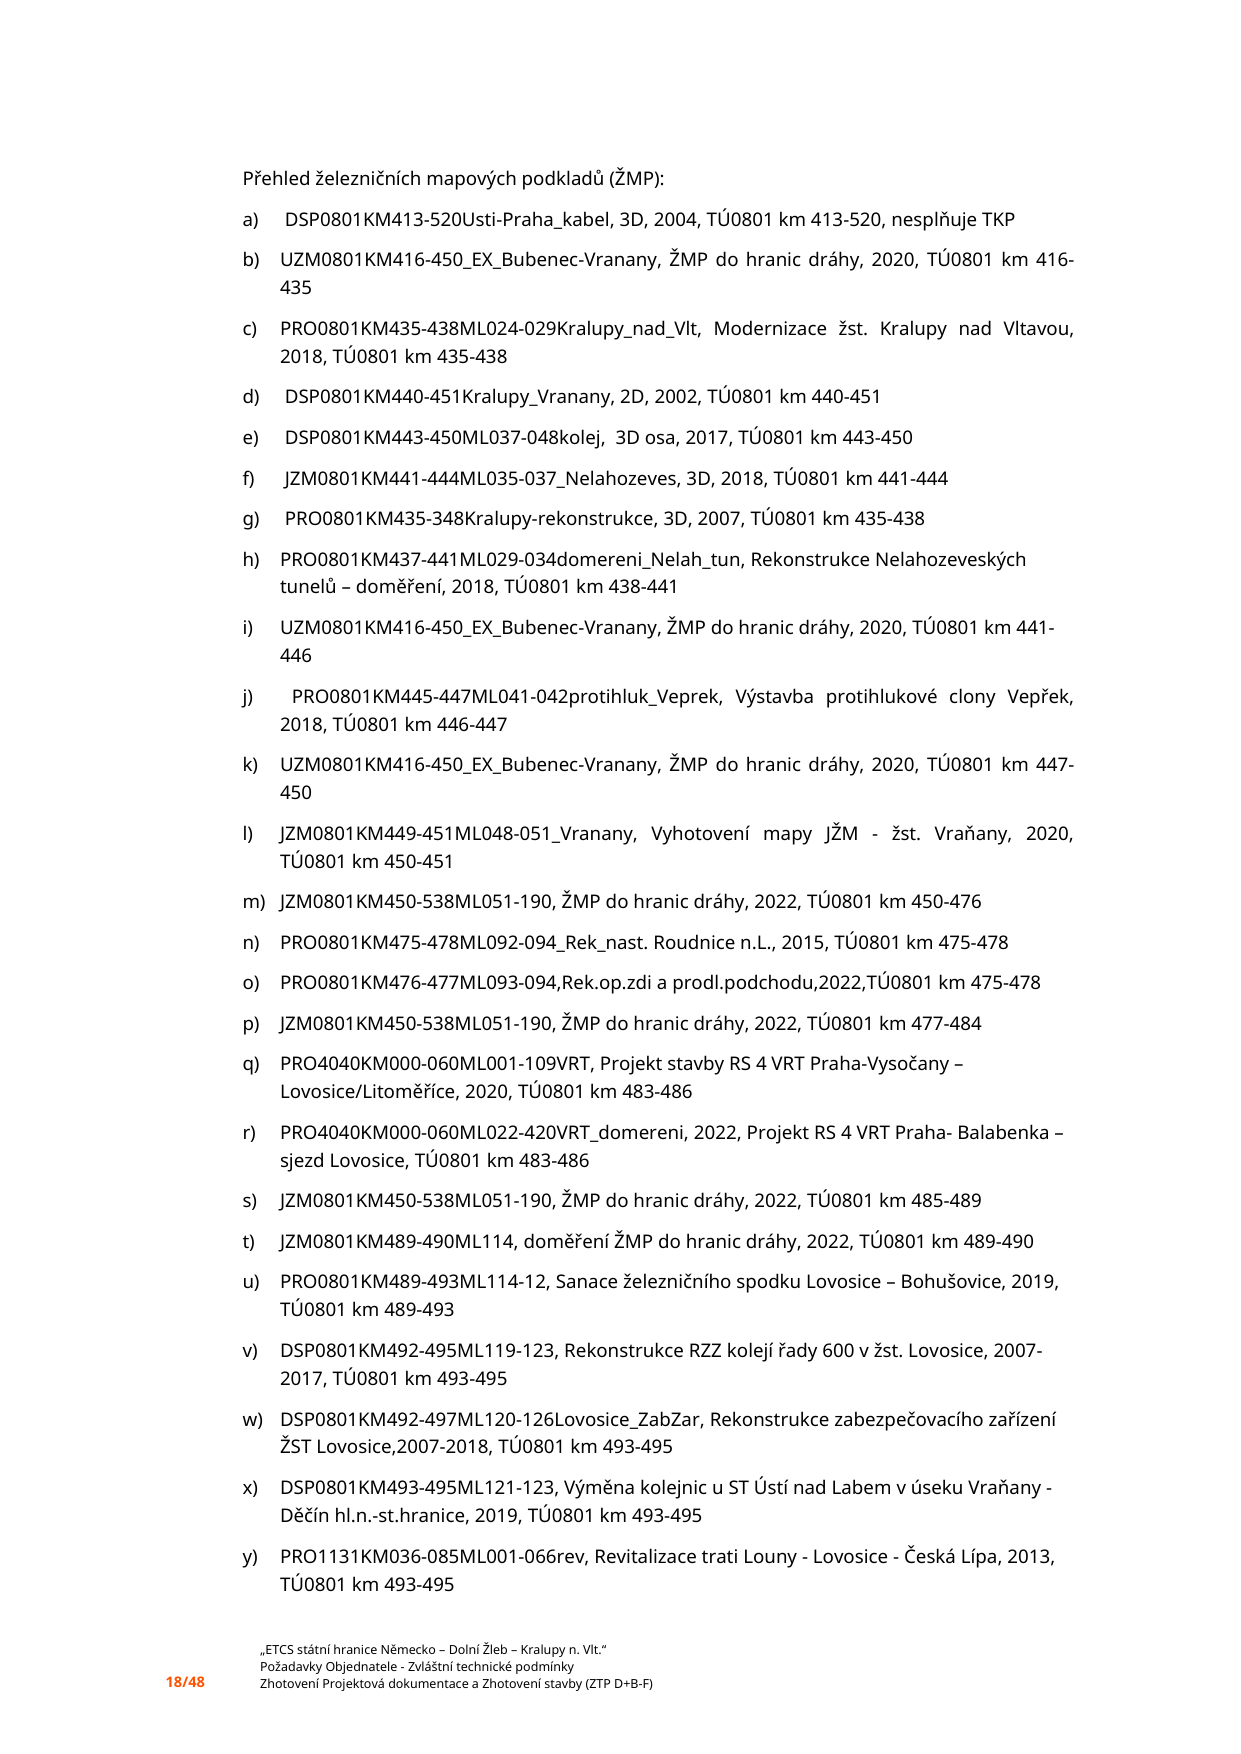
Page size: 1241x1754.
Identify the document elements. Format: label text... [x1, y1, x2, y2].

list JZM0801KM441-444ML035-037_Nelahozeves, 3D, 2018, TÚ0801 km 441-444 [242, 465, 1075, 490]
list PRO4040KM000-060ML001-109VRT, Projekt stavby RS 4 VRT Praha-Vysočany – Lovosice/Litoměříce, 2020, TÚ0801 km 483-486 [242, 1051, 1075, 1104]
list PRO0801KM435-438ML024-029Kralupy_nad_Vlt, Modernizace žst. Kralupy nad Vltavou, 2018, TÚ0801 km 435-438 [242, 315, 1075, 369]
list UZM0801KM416-450_EX_Bubenec-Vranany, ŽMP do hranic dráhy, 2020, TÚ0801 km 416-435 [242, 247, 1075, 300]
list JZM0801KM449-451ML048-051_Vranany, Vyhotovení mapy JŽM - žst. Vraňany, 2020, TÚ0801 km 450-451 [242, 820, 1075, 873]
list Přehled železničních mapových podkladů (ŽMP): [242, 166, 1075, 191]
list UZM0801KM416-450_EX_Bubenec-Vranany, ŽMP do hranic dráhy, 2020, TÚ0801 km 441-446 [242, 614, 1075, 668]
list PRO0801KM475-478ML092-094_Rek_nast. Roudnice n.L., 2015, TÚ0801 km 475-478 [242, 929, 1075, 954]
list JZM0801KM450-538ML051-190, ŽMP do hranic dráhy, 2022, TÚ0801 km 485-489 [242, 1188, 1075, 1213]
list JZM0801KM489-490ML114, doměření ŽMP do hranic dráhy, 2022, TÚ0801 km 489-490 [242, 1228, 1075, 1254]
list PRO0801KM445-447ML041-042protihluk_Veprek, Výstavba protihlukové clony Vepřek, 2018, TÚ0801 km 446-447 [242, 683, 1075, 736]
list DSP0801KM493-495ML121-123, Výměna kolejnic u ST Ústí nad Labem v úseku Vraňany - Děčín hl.n.-st.hranice, 2019, TÚ0801 km 493-495 [242, 1474, 1075, 1528]
list UZM0801KM416-450_EX_Bubenec-Vranany, ŽMP do hranic dráhy, 2020, TÚ0801 km 447-450 [242, 751, 1075, 805]
list JZM0801KM450-538ML051-190, ŽMP do hranic dráhy, 2022, TÚ0801 km 450-476 [242, 888, 1075, 914]
list DSP0801KM413-520Usti-Praha_kabel, 3D, 2004, TÚ0801 km 413-520, nesplňuje TKP [242, 206, 1075, 232]
list DSP0801KM492-495ML119-123, Rekonstrukce RZZ kolejí řady 600 v žst. Lovosice, 2007-2017, TÚ0801 km 493-495 [242, 1337, 1075, 1391]
list JZM0801KM450-538ML051-190, ŽMP do hranic dráhy, 2022, TÚ0801 km 477-484 [242, 1010, 1075, 1036]
list PRO1131KM036-085ML001-066rev, Revitalizace trati Louny - Lovosice - Česká Lípa, 2013, TÚ0801 km 493-495 [242, 1543, 1075, 1596]
list DSP0801KM443-450ML037-048kolej, 3D osa, 2017, TÚ0801 km 443-450 [242, 424, 1075, 450]
list PRO0801KM476-477ML093-094,Rek.op.zdi a prodl.podchodu,2022,TÚ0801 km 475-478 [242, 969, 1075, 995]
list PRO0801KM435-348Kralupy-rekonstrukce, 3D, 2007, TÚ0801 km 435-438 [242, 505, 1075, 531]
list DSP0801KM440-451Kralupy_Vranany, 2D, 2002, TÚ0801 km 440-451 [242, 384, 1075, 409]
list PRO0801KM437-441ML029-034domereni_Nelah_tun, Rekonstrukce Nelahozeveských tunelů – doměření, 2018, TÚ0801 km 438-441 [242, 546, 1075, 599]
list DSP0801KM492-497ML120-126Lovosice_ZabZar, Rekonstrukce zabezpečovacího zařízení ŽST Lovosice,2007-2018, TÚ0801 km 493-495 [242, 1406, 1075, 1459]
list PRO4040KM000-060ML022-420VRT_domereni, 2022, Projekt RS 4 VRT Praha- Balabenka – sjezd Lovosice, TÚ0801 km 483-486 [242, 1119, 1075, 1173]
list PRO0801KM489-493ML114-12, Sanace železničního spodku Lovosice – Bohušovice, 2019, TÚ0801 km 489-493 [242, 1269, 1075, 1322]
